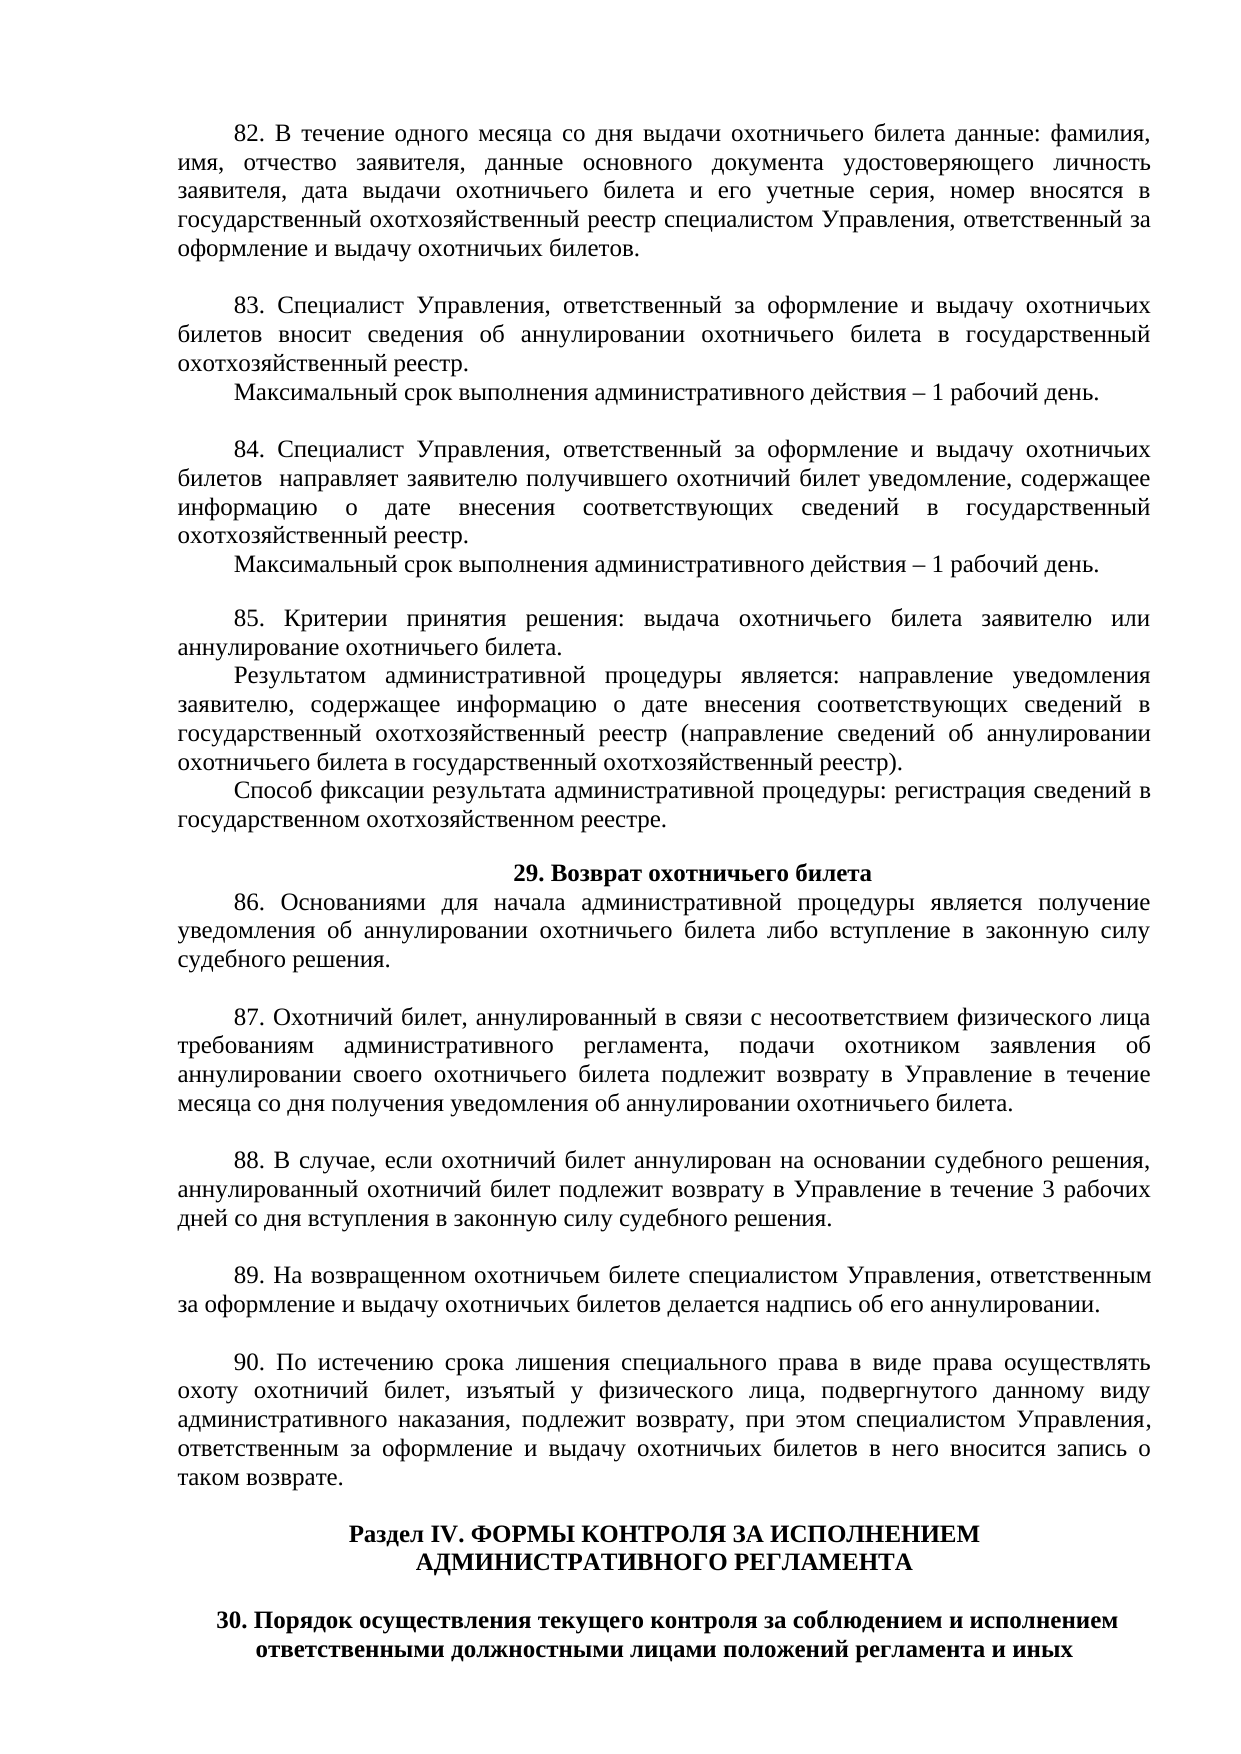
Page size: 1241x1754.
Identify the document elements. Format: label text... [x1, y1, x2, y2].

title Раздел IV. ФОРМЫ КОНТРОЛЯ ЗА ИСПОЛНЕНИЕМ [177, 1519, 1152, 1547]
text 88. В случае, если охотничий билет аннулирован на основании судебного решения, аннулированный охотничий билет подлежит возврату в Управление в течение 3 рабочих дней со дня вступления в законную силу судебного решения. [177, 1146, 1152, 1232]
text Максимальный срок выполнения административного действия – 1 рабочий день. [177, 549, 1152, 578]
text 85. Критерии принятия решения: выдача охотничьего билета заявителю или аннулирование охотничьего билета. [177, 603, 1152, 661]
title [177, 1605, 1152, 1662]
text Результатом административной процедуры является: направление уведомления заявителю, содержащее информацию о дате внесения соответствующих сведений в государственный охотхозяйственный реестр (направление сведений об аннулировании охотничьего билета в государственный охотхозяйственный реестр). [177, 661, 1152, 776]
text 86. Основаниями для начала административной процедуры является получение уведомления об аннулировании охотничьего билета либо вступление в законную силу судебного решения. [177, 887, 1152, 973]
text 83. Специалист Управления, ответственный за оформление и выдачу охотничьих билетов вносит сведения об аннулировании охотничьего билета в государственный охотхозяйственный реестр. [177, 291, 1152, 377]
text 87. Охотничий билет, аннулированный в связи с несоответствием физического лица требованиям административного регламента, подачи охотником заявления об аннулировании своего охотничьего билета подлежит возврату в Управление в течение месяца со дня получения уведомления об аннулировании охотничьего билета. [177, 1002, 1152, 1117]
text 84. Специалист Управления, ответственный за оформление и выдачу охотничьих билетов направляет заявителю получившего охотничий билет уведомление, содержащее информацию о дате внесения соответствующих сведений в государственный охотхозяйственный реестр. [177, 434, 1152, 549]
title АДМИНИСТРАТИВНОГО РЕГЛАМЕНТА [177, 1547, 1152, 1576]
text 90. По истечению срока лишения специального права в виде права осуществлять охоту охотничий билет, изъятый у физического лица, подвергнутого данному виду административного наказания, подлежит возврату, при этом специалистом Управления, ответственным за оформление и выдачу охотничьих билетов в него вносится запись о таком возврате. [177, 1347, 1152, 1491]
text 29. Возврат охотничьего билета [177, 858, 1152, 887]
text Способ фиксации результата административной процедуры: регистрация сведений в государственном охотхозяйственном реестре. [177, 776, 1152, 833]
text 82. В течение одного месяца со дня выдачи охотничьего билета данные: фамилия, имя, отчество заявителя, данные основного документа удостоверяющего личность заявителя, дата выдачи охотничьего билета и его учетные серия, номер вносятся в государственный охотхозяйственный реестр специалистом Управления, ответственный за оформление и выдачу охотничьих билетов. [177, 118, 1152, 262]
text 89. На возвращенном охотничьем билете специалистом Управления, ответственным за оформление и выдачу охотничьих билетов делается надпись об его аннулировании. [177, 1261, 1152, 1318]
text Максимальный срок выполнения административного действия – 1 рабочий день. [177, 377, 1152, 406]
